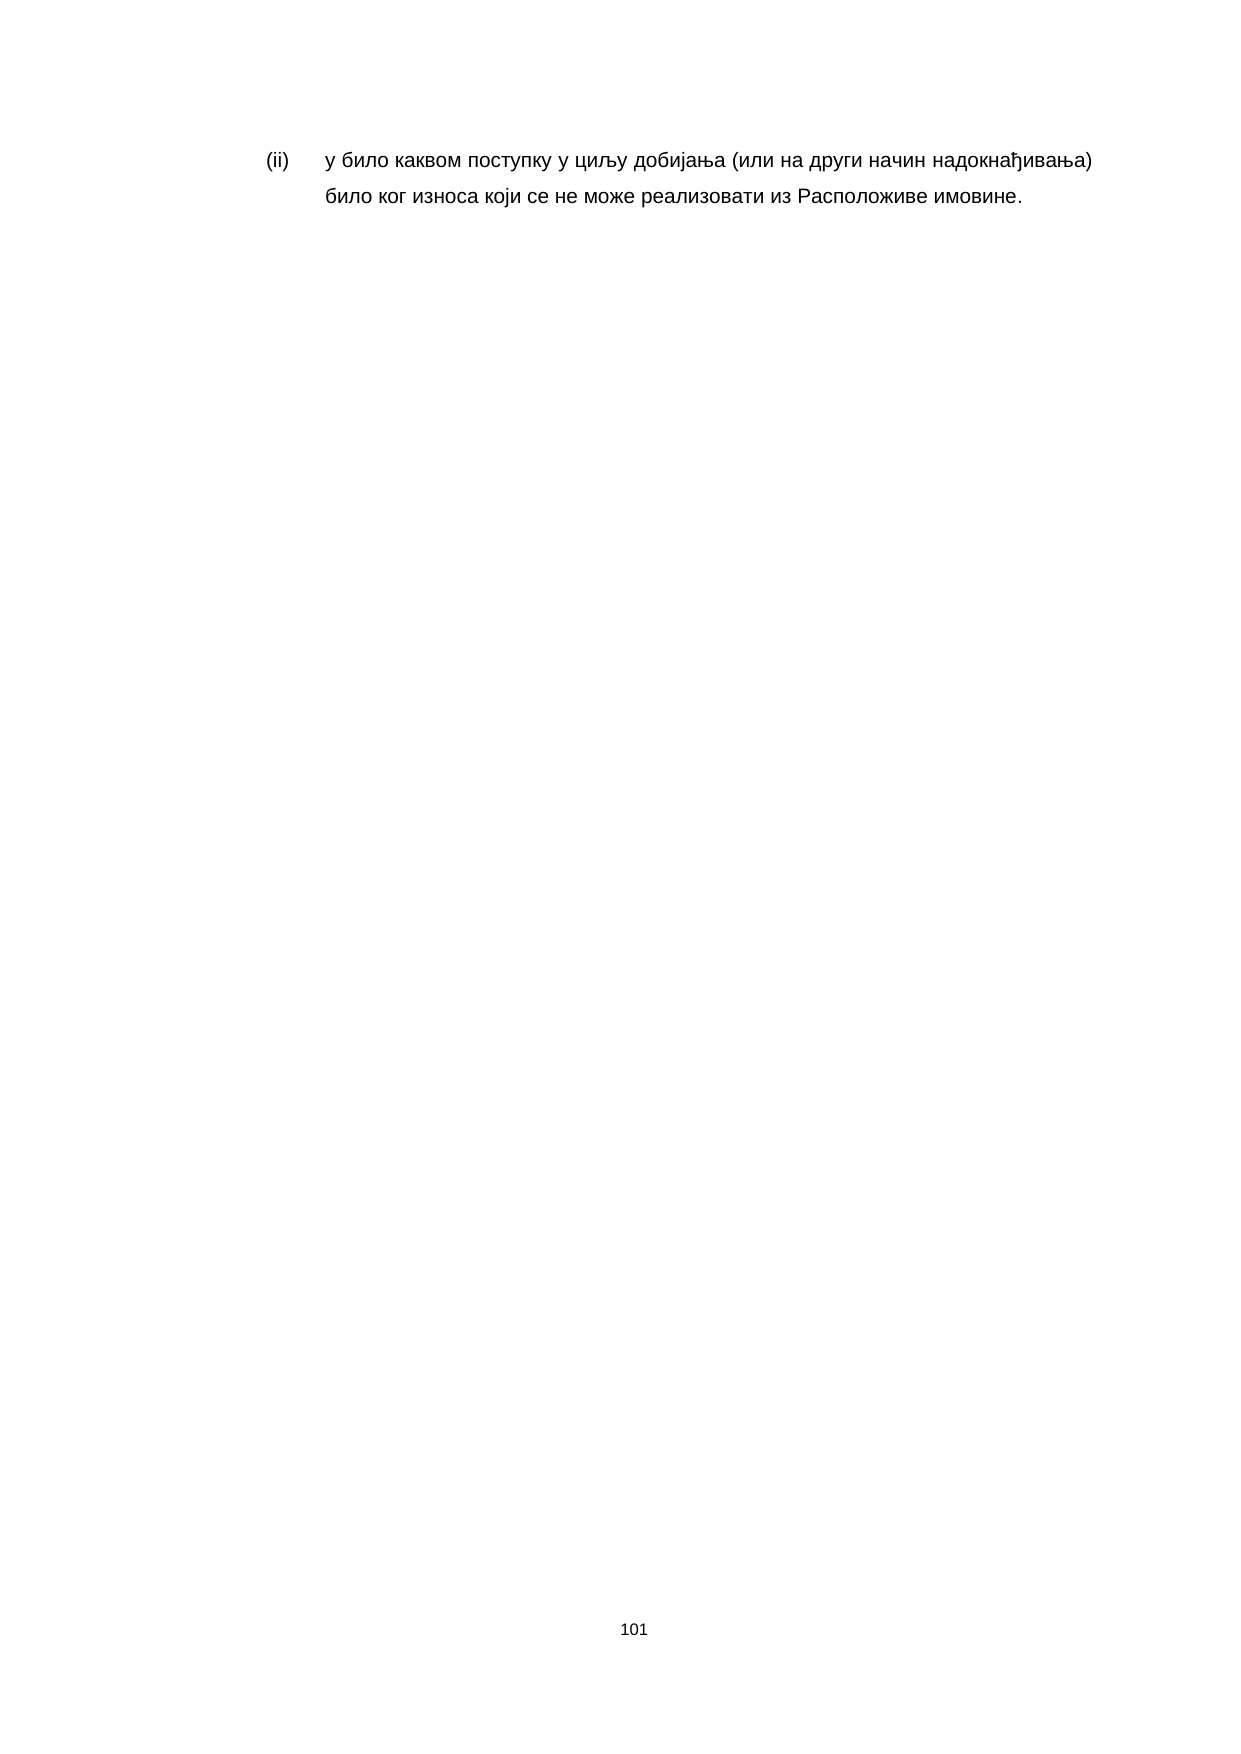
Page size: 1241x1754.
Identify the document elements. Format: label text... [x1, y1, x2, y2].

list (ii) у било каквом поступку у циљу добијања (или на други начин надокнађивања) било ког износа који се не може реализовати из Расположиве имовине. [266, 148, 1092, 208]
